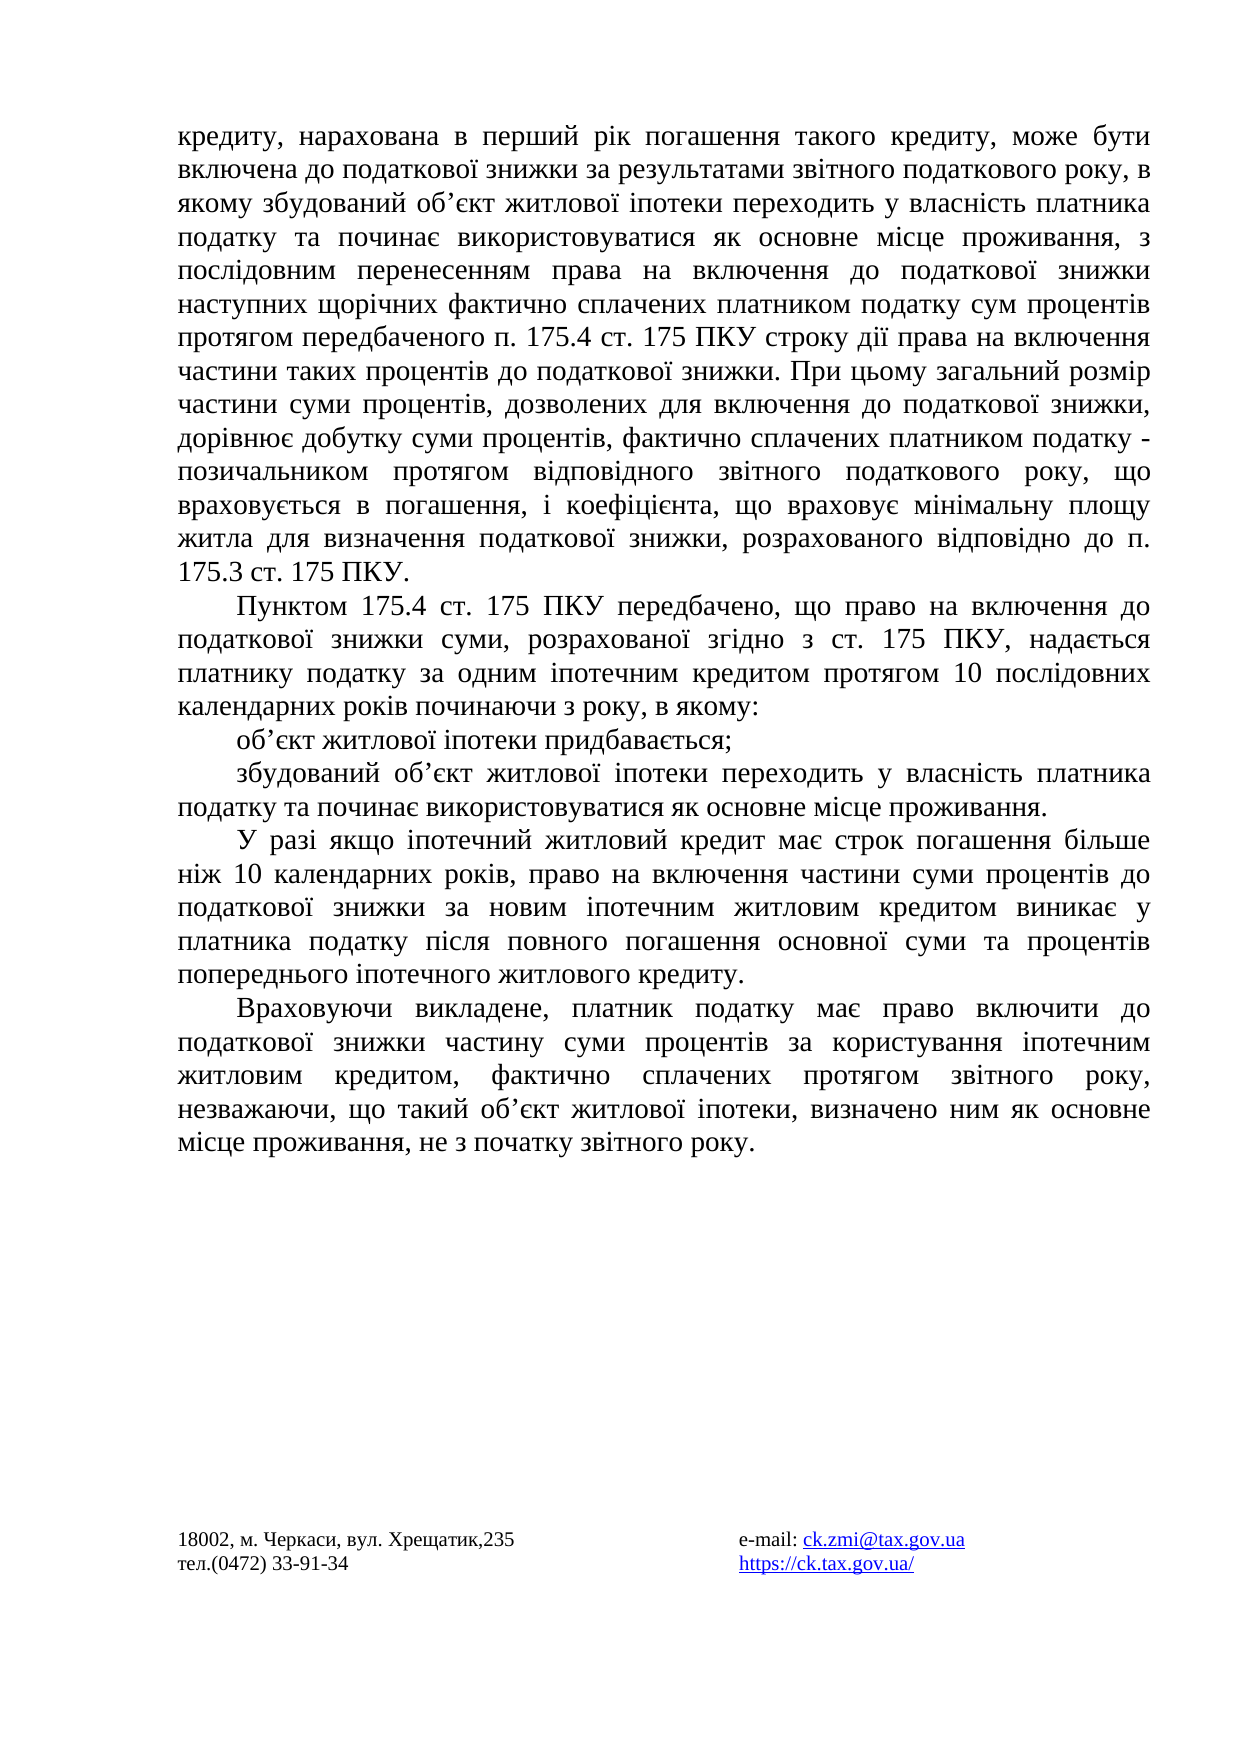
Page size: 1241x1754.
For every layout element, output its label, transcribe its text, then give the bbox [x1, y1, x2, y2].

text У разі якщо іпотечний житловий кредит має строк погашення більше ніж 10 календарних років, право на включення частини суми процентів до податкової знижки за новим іпотечним житловим кредитом виникає у платника податку після повного погашення основної суми та процентів попереднього іпотечного житлового кредиту. [177, 822, 1152, 990]
text Враховуючи викладене, платник податку має право включити до податкової знижки частину суми процентів за користування іпотечним житловим кредитом, фактично сплачених протягом звітного року, незважаючи, що такий об’єкт житлової іпотеки, визначено ним як основне місце проживання, не з початку звітного року. [177, 990, 1152, 1158]
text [177, 118, 1152, 588]
text 18002, м. Черкаси, вул. Хрещатик,235 e-mail: ck.zmi@tax.gov.ua [177, 1527, 1152, 1551]
text тел.(0472) 33-91-34 https://ck.tax.gov.ua/ [177, 1551, 1152, 1575]
text Пунктом 175.4 ст. 175 ПКУ передбачено, що право на включення до податкової знижки суми, розрахованої згідно з ст. 175 ПКУ, надається платнику податку за одним іпотечним кредитом протягом 10 послідовних календарних років починаючи з року, в якому: [177, 588, 1152, 722]
text об’єкт житлової іпотеки придбавається; [177, 722, 1152, 755]
text збудований об’єкт житлової іпотеки переходить у власність платника податку та починає використовуватися як основне місце проживання. [177, 755, 1152, 822]
